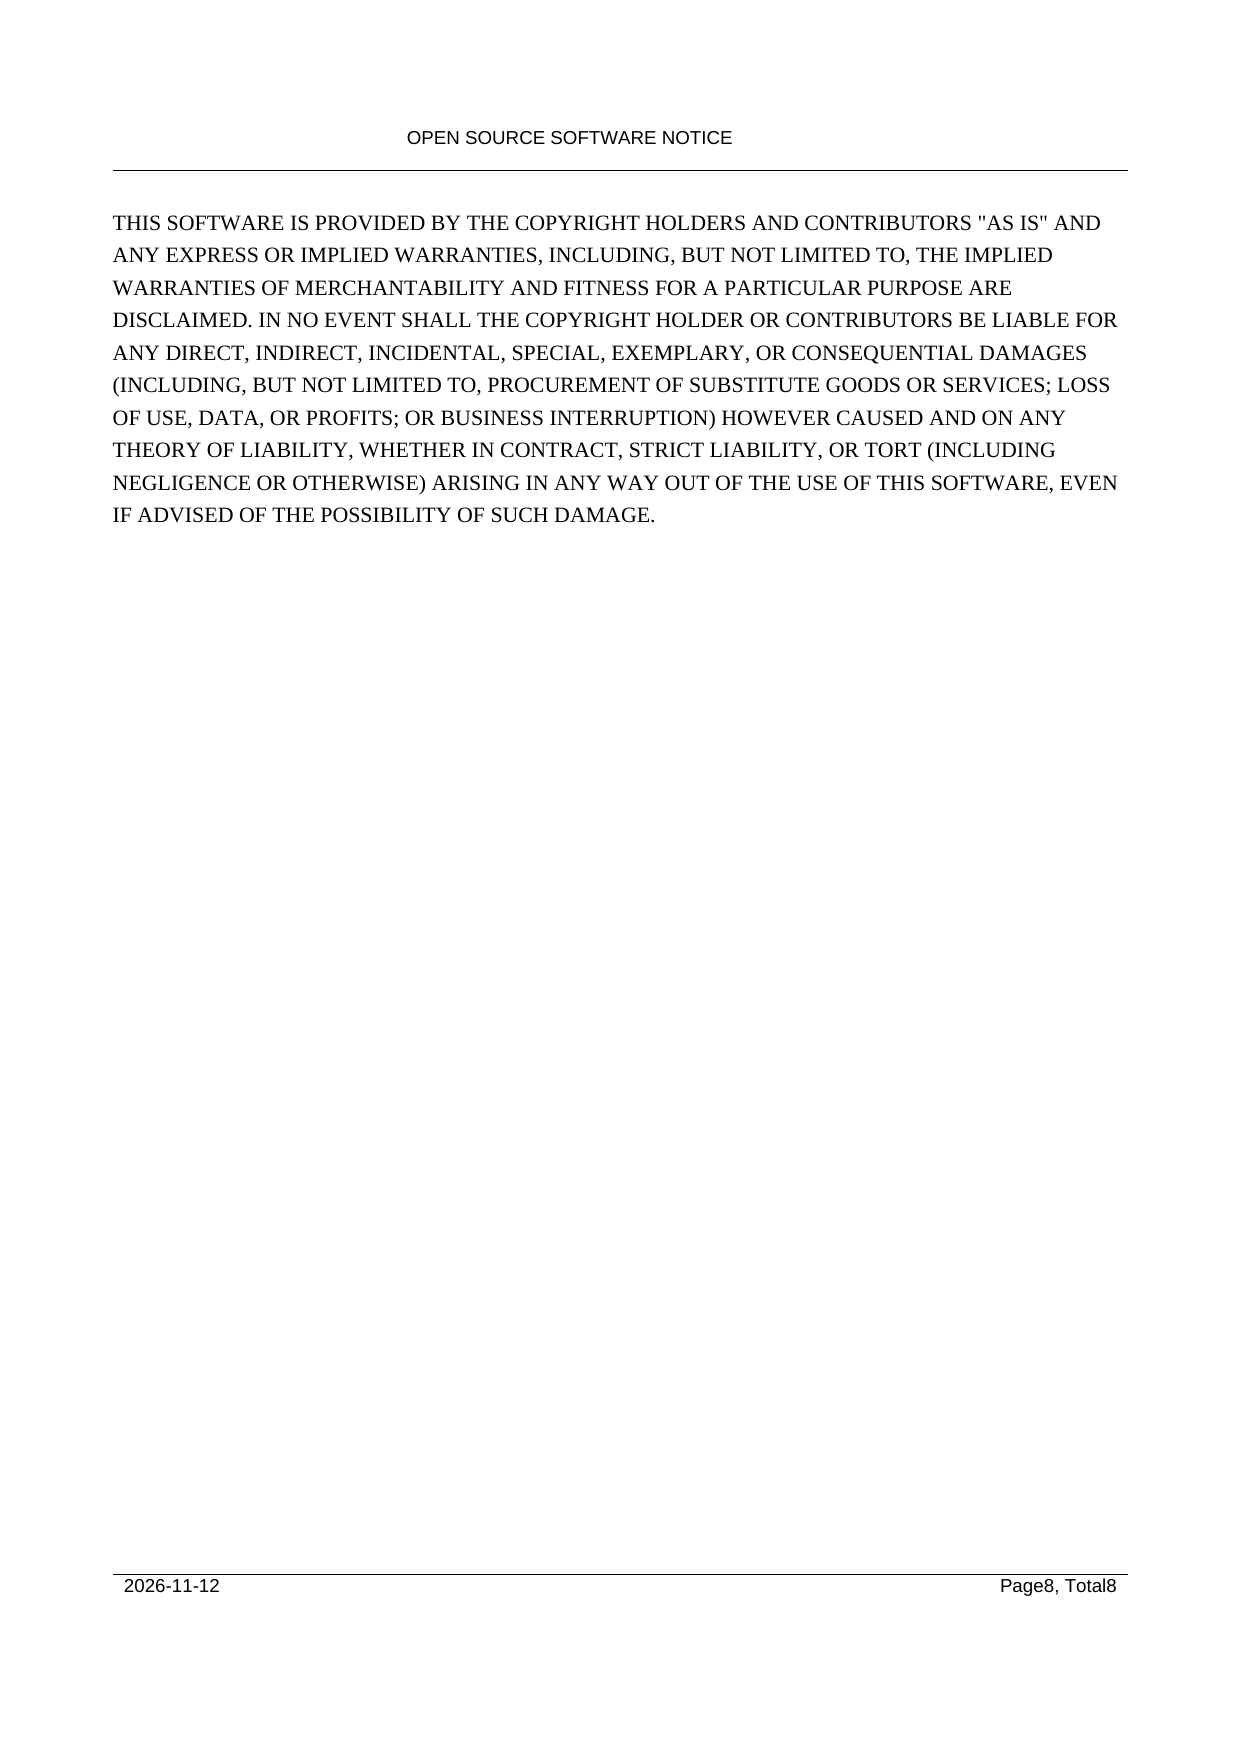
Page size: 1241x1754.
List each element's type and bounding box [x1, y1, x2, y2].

text [112, 206, 1128, 531]
